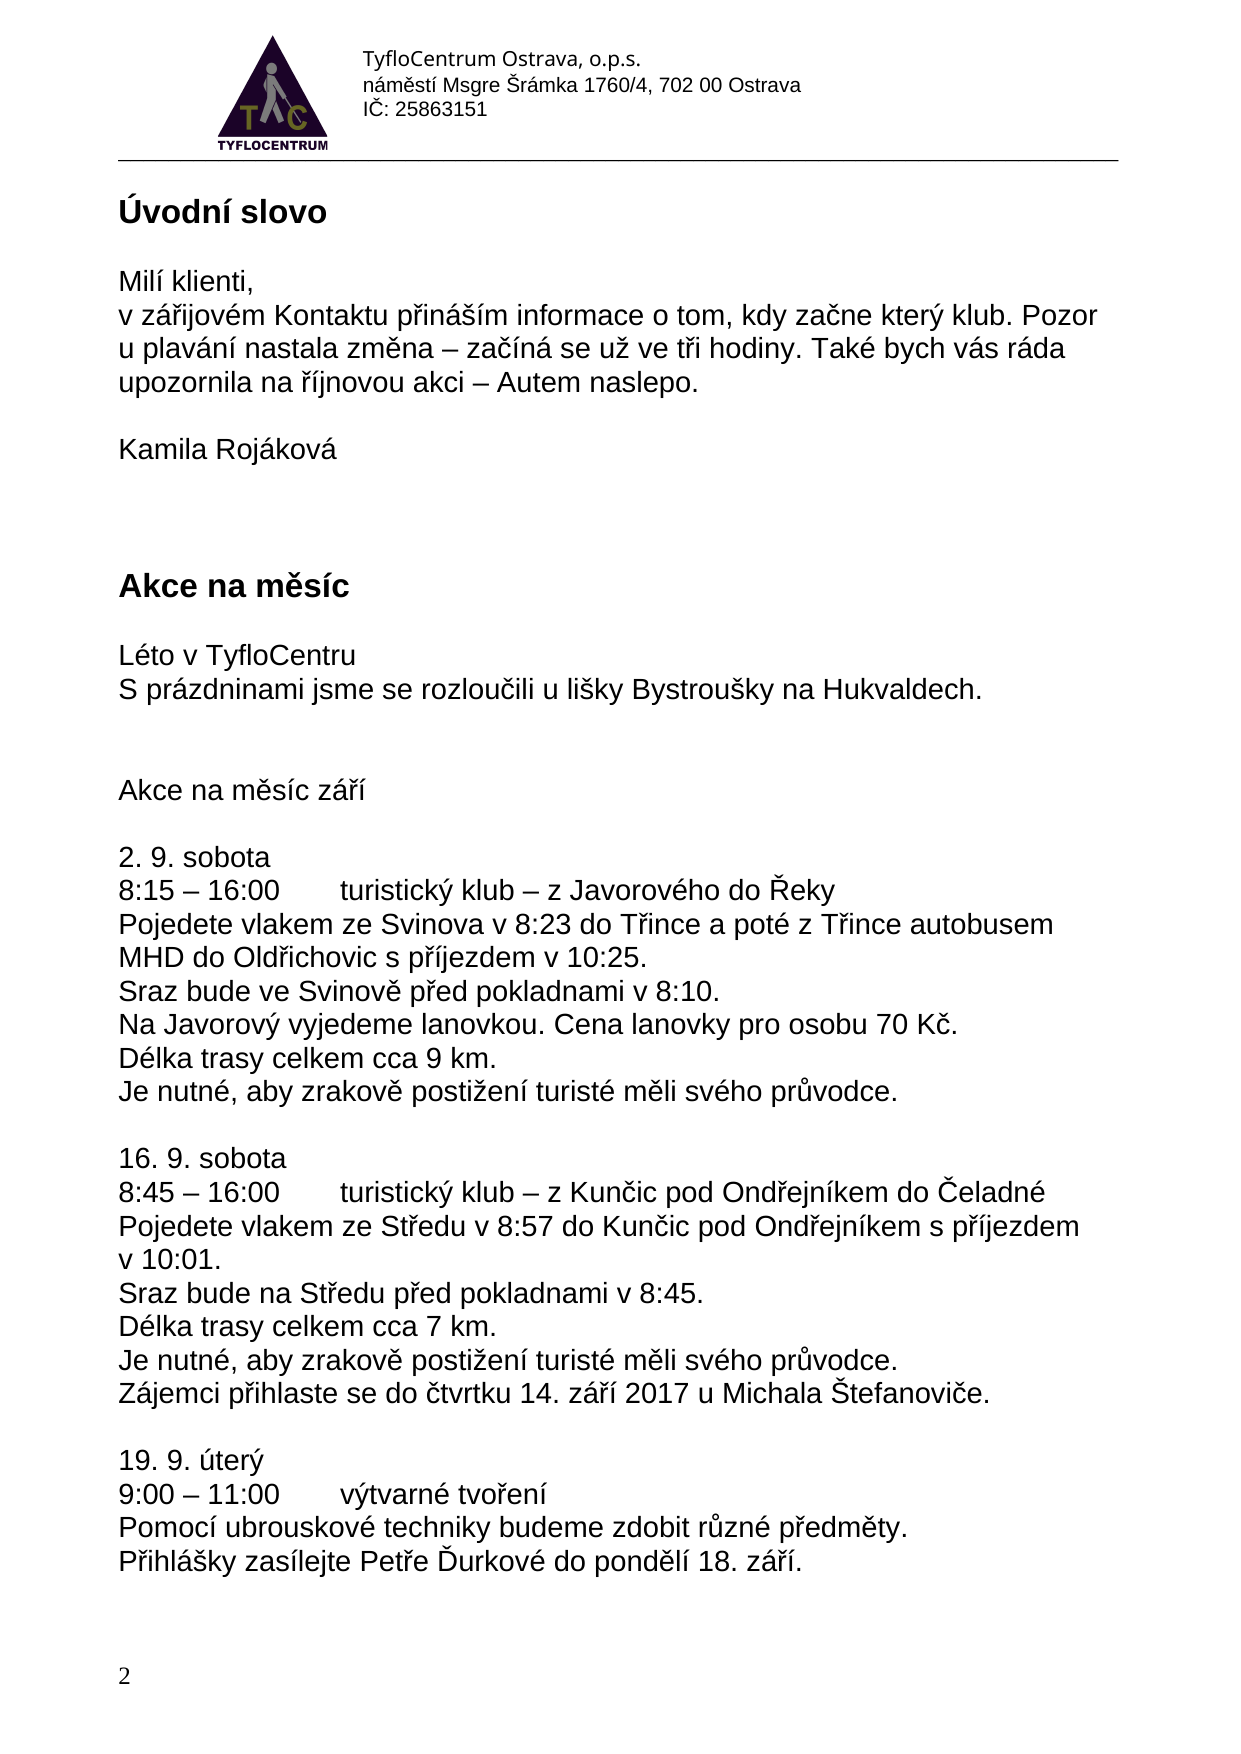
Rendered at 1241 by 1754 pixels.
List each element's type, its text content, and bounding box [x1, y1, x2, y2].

text Sraz bude ve Svinově před pokladnami v 8:10. [118, 974, 1122, 1007]
text v zářijovém Kontaktu přináším informace o tom, kdy začne který klub. Pozor u plavání nastala změna – začíná se už ve tři hodiny. Také bych vás ráda upozornila na říjnovou akci – Autem naslepo. [118, 298, 1122, 399]
text 8:45 – 16:00 turistický klub – z Kunčic pod Ondřejníkem do Čeladné [118, 1175, 1122, 1208]
text 2. 9. sobota [118, 839, 1122, 873]
text 8:15 – 16:00 turistický klub – z Javorového do Řeky [118, 873, 1122, 907]
text Délka trasy celkem cca 7 km. [118, 1309, 1122, 1343]
text Je nutné, aby zrakově postižení turisté měli svého průvodce. [118, 1343, 1122, 1376]
text Pomocí ubrouskové techniky budeme zdobit různé předměty. [118, 1510, 1122, 1544]
text Na Javorový vyjedeme lanovkou. Cena lanovky pro osobu 70 Kč. [118, 1007, 1122, 1041]
text Akce na měsíc [118, 566, 1122, 605]
text Zájemci přihlaste se do čtvrtku 14. září 2017 u Michala Štefanoviče. [118, 1376, 1122, 1410]
text Přihlášky zasílejte Petře Ďurkové do pondělí 18. září. [118, 1544, 1122, 1577]
text S prázdninami jsme se rozloučili u lišky Bystroušky na Hukvaldech. [118, 672, 1122, 705]
text Kamila Rojáková [118, 432, 1122, 466]
text Pojedete vlakem ze Svinova v 8:23 do Třince a poté z Třince autobusem MHD do Oldřichovic s příjezdem v 10:25. [118, 907, 1122, 974]
text Léto v TyfloCentru [118, 638, 1122, 672]
text Je nutné, aby zrakově postižení turisté měli svého průvodce. [118, 1074, 1122, 1108]
text Délka trasy celkem cca 9 km. [118, 1041, 1122, 1074]
text Úvodní slovo [118, 192, 1122, 231]
text Akce na měsíc září [118, 772, 1122, 806]
text 16. 9. sobota [118, 1141, 1122, 1175]
text Pojedete vlakem ze Středu v 8:57 do Kunčic pod Ondřejníkem s příjezdem v 10:01. [118, 1208, 1122, 1276]
text 19. 9. úterý [118, 1443, 1122, 1477]
text Sraz bude na Středu před pokladnami v 8:45. [118, 1276, 1122, 1309]
text 9:00 – 11:00 výtvarné tvoření [118, 1477, 1122, 1510]
text Milí klienti, [118, 264, 1122, 298]
